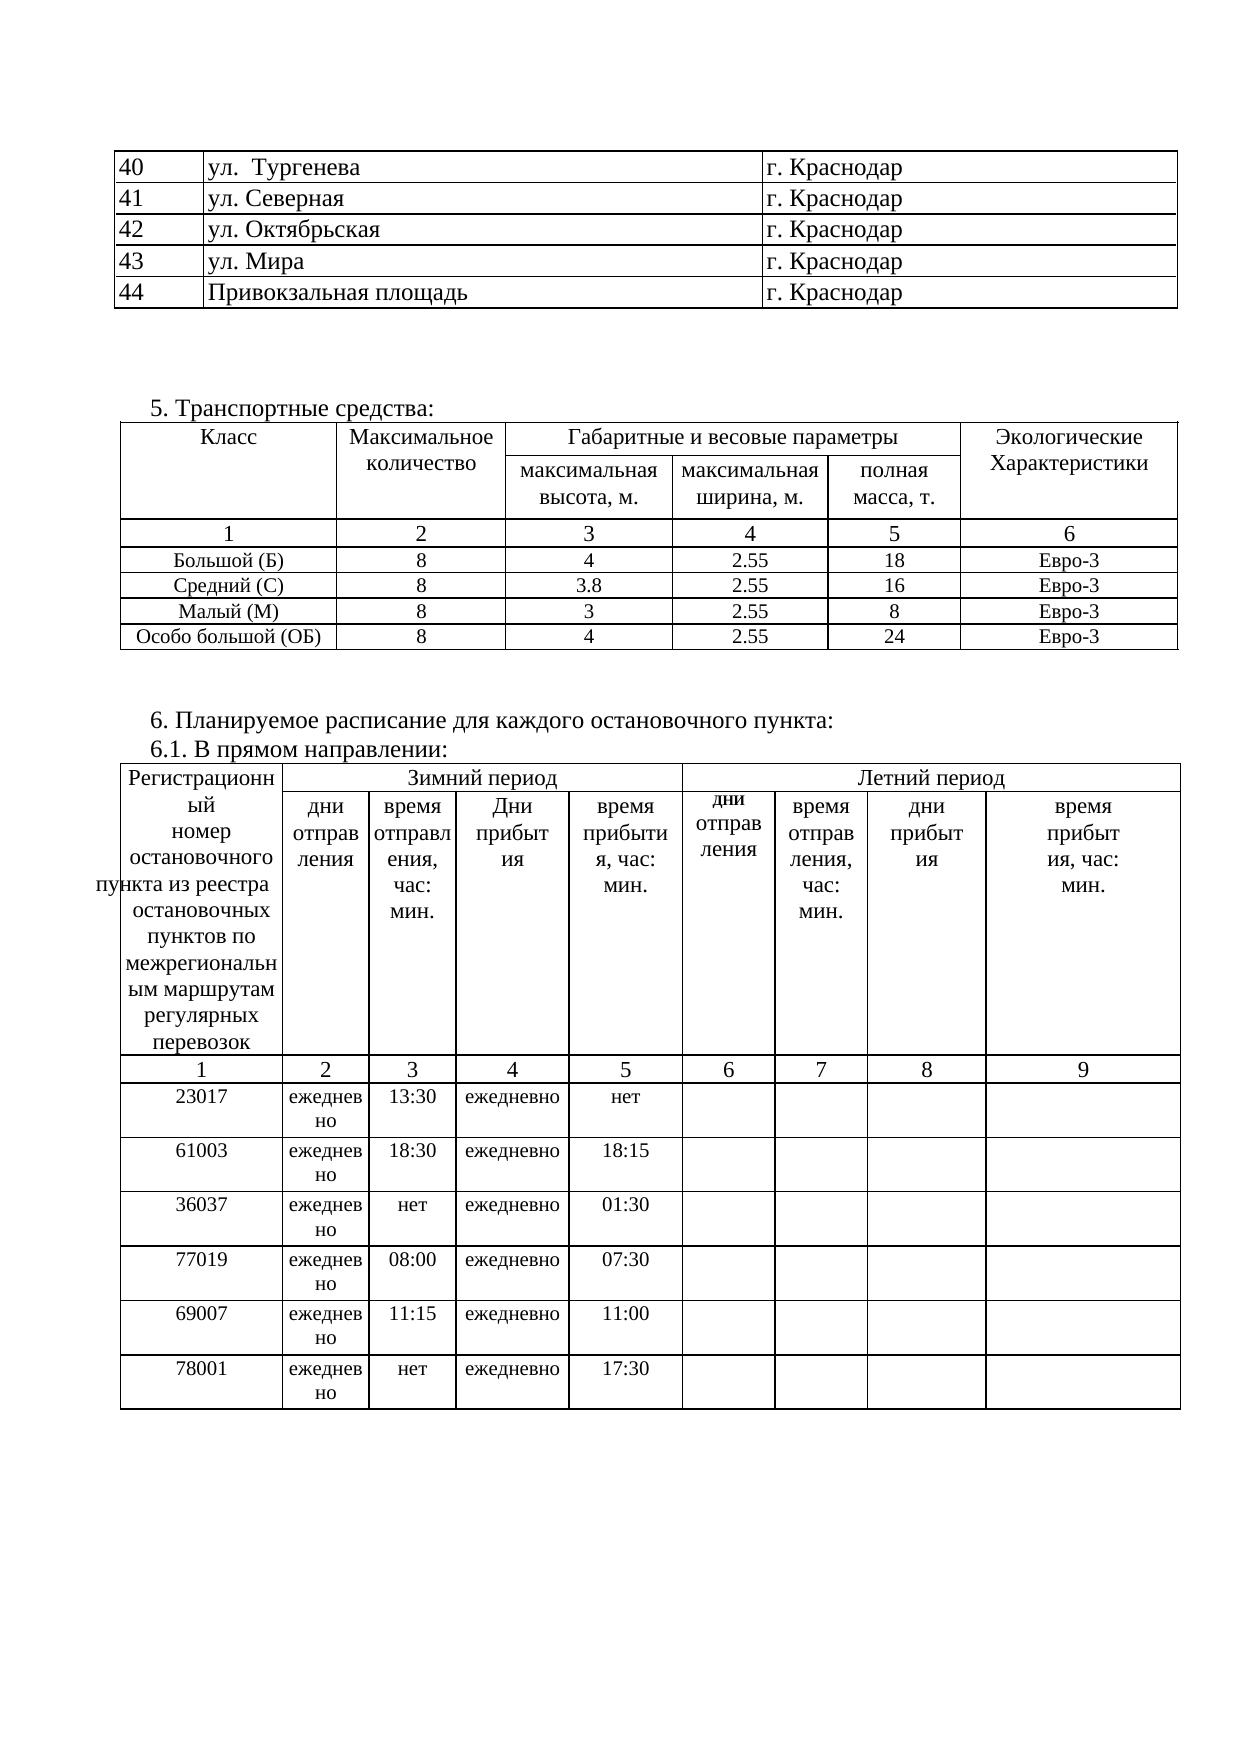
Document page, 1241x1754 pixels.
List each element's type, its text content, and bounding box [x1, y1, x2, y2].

table_cell [776, 1192, 867, 1245]
table_cell ежедневно [283, 1192, 368, 1245]
table_cell нет [370, 1192, 455, 1245]
table_cell 78001 [121, 1356, 282, 1408]
table_cell [776, 1301, 867, 1354]
table_cell 2 [337, 520, 505, 546]
table_header Габаритные и весовые параметры [506, 423, 960, 455]
table_cell 3 [370, 1056, 455, 1082]
table_cell [868, 1301, 985, 1354]
table_cell ежедневно [283, 1138, 368, 1191]
table_cell нет [370, 1356, 455, 1408]
table_cell 08:00 [370, 1247, 455, 1299]
table_cell [683, 1356, 774, 1408]
table_cell 2.55 [673, 625, 827, 648]
table_cell [987, 1356, 1180, 1408]
table_cell 2.55 [673, 573, 827, 597]
table_cell ежедневно [457, 1301, 568, 1354]
table_cell 11:15 [370, 1301, 455, 1354]
table_cell 41 [115, 183, 203, 213]
table_cell 44 [115, 277, 203, 307]
table_cell 8 [337, 599, 505, 623]
text 5. Транспортные средства: [150, 393, 1090, 421]
table_cell время отправ ления, час: мин. [776, 792, 867, 1054]
table_cell г. Краснодар [763, 181, 1177, 213]
table_cell 3.8 [506, 573, 672, 597]
table_cell Средний (С) [121, 573, 336, 597]
table_cell [683, 1138, 774, 1191]
text 6.1. В прямом направлении: [150, 734, 1090, 763]
table_cell максимальная ширина, м. [673, 456, 827, 518]
table_cell 69007 [121, 1301, 282, 1354]
table_cell Дни прибыт ия [457, 792, 568, 1054]
table_cell 07:30 [570, 1247, 682, 1299]
table_cell 3 [506, 520, 672, 546]
table_cell [868, 1247, 985, 1299]
table_cell [987, 1192, 1180, 1245]
table_cell время прибыт ия, час: мин. [987, 792, 1180, 1054]
table_cell ежедневно [457, 1084, 568, 1136]
table_cell [987, 1247, 1180, 1299]
table_cell 1 [121, 520, 336, 546]
table_cell 2.55 [673, 599, 827, 623]
table_cell 11:00 [570, 1301, 682, 1354]
table_cell Евро-3 [961, 599, 1177, 623]
table_cell 9 [987, 1056, 1180, 1082]
table_cell 18:15 [570, 1138, 682, 1191]
table_cell [776, 1247, 867, 1299]
table_cell [776, 1138, 867, 1191]
table_cell 01:30 [570, 1192, 682, 1245]
table_cell ул. Тургенева [204, 152, 762, 181]
table_cell полная масса, т. [829, 456, 960, 518]
table_cell 18:30 [370, 1138, 455, 1191]
table_header Зимний период [283, 764, 682, 791]
table_cell г. Краснодар [763, 213, 1177, 244]
table_cell 24 [829, 625, 960, 648]
table_cell 6 [961, 520, 1177, 546]
table_cell 4 [506, 625, 672, 648]
table_cell 77019 [121, 1247, 282, 1299]
table_cell дни отправ ления [283, 792, 368, 1054]
table_header Класс [121, 423, 336, 518]
table_cell ежедневно [457, 1247, 568, 1299]
table_cell 23017 [121, 1084, 282, 1136]
table_cell 4 [457, 1056, 568, 1082]
table_cell 8 [337, 625, 505, 648]
table_cell дни прибыт ия [868, 792, 985, 1054]
table_header Регистрационный номер остановочного пункта из реестра остановочных пунктов по межрегиональным маршрутам регулярных перевозок [121, 764, 282, 1054]
table_cell 43 [115, 245, 203, 276]
table_cell 36037 [121, 1192, 282, 1245]
table_cell [683, 1247, 774, 1299]
table_cell Евро-3 [961, 625, 1177, 648]
table_cell [987, 1301, 1180, 1354]
table_cell [776, 1084, 867, 1136]
table_cell 4 [673, 520, 827, 546]
table_cell Большой (Б) [121, 548, 336, 572]
table_cell 61003 [121, 1138, 282, 1191]
table_cell 8 [337, 573, 505, 597]
table_cell Особо большой (ОБ) [121, 625, 336, 648]
table_cell 17:30 [570, 1356, 682, 1408]
table_cell [776, 1356, 867, 1408]
table_cell Евро-3 [961, 573, 1177, 597]
table_cell 16 [829, 573, 960, 597]
table_cell [868, 1356, 985, 1408]
text 6. Планируемое расписание для каждого остановочного пункта: [150, 705, 1090, 734]
table_cell ул. Северная [204, 183, 762, 213]
table_cell ул. Октябрьская [204, 215, 762, 244]
table_cell ежедневно [457, 1356, 568, 1408]
table_cell 5 [570, 1056, 682, 1082]
table_cell [683, 1301, 774, 1354]
table_cell г. Краснодар [763, 244, 1177, 276]
table_cell [868, 1192, 985, 1245]
table_cell 8 [337, 548, 505, 572]
table_cell Евро-3 [961, 548, 1177, 572]
table_cell [987, 1084, 1180, 1136]
table_cell 1 [121, 1056, 282, 1082]
table_cell [683, 1084, 774, 1136]
table_cell 4 [506, 548, 672, 572]
table_cell время отправл ения, час: мин. [370, 792, 455, 1054]
table_cell [868, 1084, 985, 1136]
table_header Летний период [683, 764, 1180, 791]
table_cell 7 [776, 1056, 867, 1082]
table_cell г. Краснодар [763, 276, 1177, 307]
table_cell 18 [829, 548, 960, 572]
table_cell 13:30 [370, 1084, 455, 1136]
table_cell [683, 1192, 774, 1245]
table_header Максимальное количество [337, 423, 505, 518]
table_cell ежедневно [283, 1247, 368, 1299]
table_cell максимальная высота, м. [506, 456, 672, 518]
table_cell ежедневно [283, 1356, 368, 1408]
table_cell г. Краснодар [763, 152, 1177, 181]
table_cell время прибыти я, час: мин. [570, 792, 682, 1054]
table_cell ежедневно [283, 1301, 368, 1354]
table_cell 40 [115, 152, 203, 181]
table_cell [987, 1138, 1180, 1191]
table_cell 5 [829, 520, 960, 546]
table_cell [868, 1138, 985, 1191]
table_cell 2.55 [673, 548, 827, 572]
table_cell нет [570, 1084, 682, 1136]
table_cell 2 [283, 1056, 368, 1082]
table_cell 6 [683, 1056, 774, 1082]
table_cell ежедневно [457, 1138, 568, 1191]
table_cell 42 [115, 214, 203, 244]
table_header Экологические Характеристики [961, 423, 1177, 518]
table_cell Привокзальная площадь [204, 277, 762, 307]
table_cell 3 [506, 599, 672, 623]
table_cell Малый (М) [121, 599, 336, 623]
table_cell ДНИ отправ ления [683, 792, 774, 1054]
table_cell 8 [868, 1056, 985, 1082]
table_cell ежедневно [283, 1084, 368, 1136]
table_cell ежедневно [457, 1192, 568, 1245]
table_cell ул. Мира [204, 246, 762, 276]
table_cell 8 [829, 599, 960, 623]
